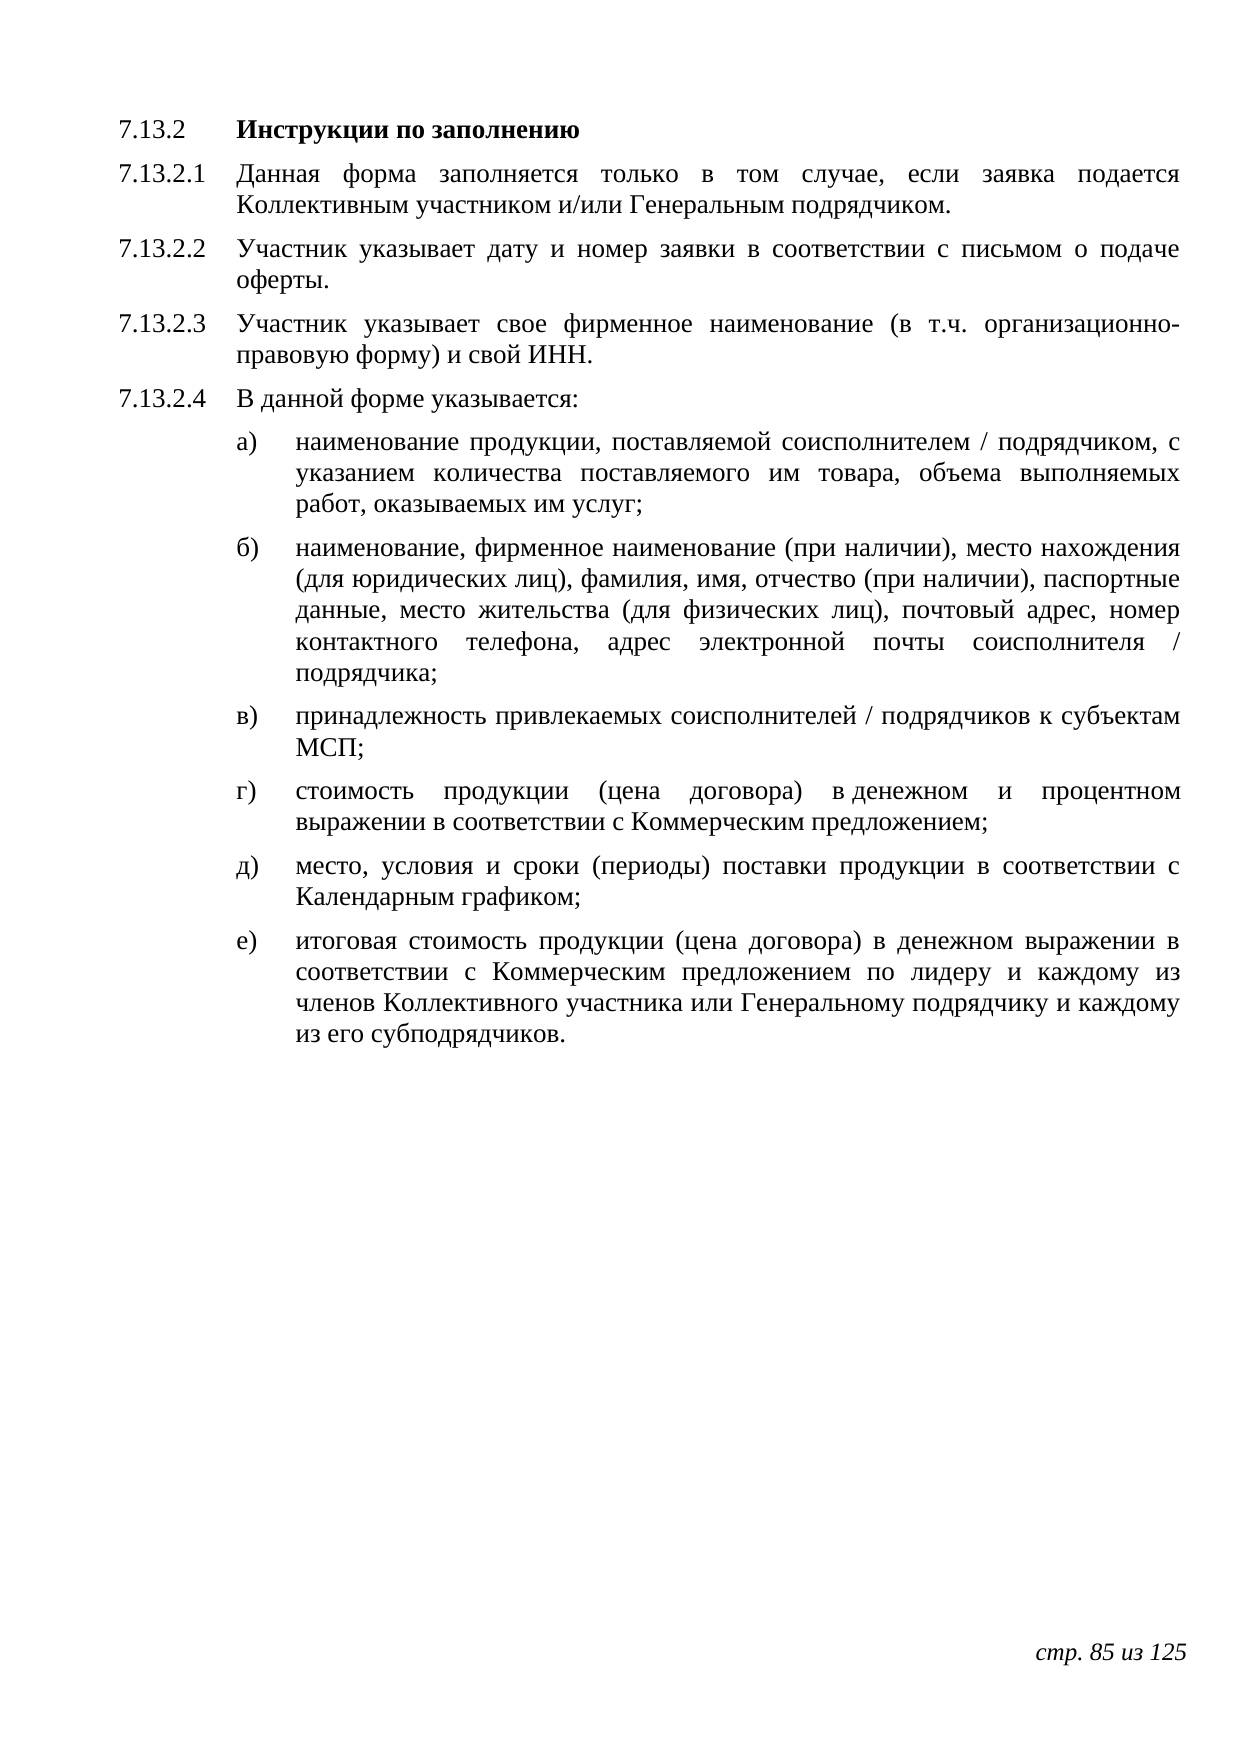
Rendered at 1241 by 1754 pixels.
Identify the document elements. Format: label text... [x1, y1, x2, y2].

text В данной форме указывается: [118, 382, 1181, 413]
text стоимость продукции (цена договора) в денежном и процентном выражении в соответствии с Коммерческим предложением; [236, 774, 1181, 837]
text итоговая стоимость продукции (цена договора) в денежном выражении в соответствии с Коммерческим предложением по лидеру и каждому из членов Коллективного участника или Генеральному подрядчику и каждому из его субподрядчиков. [236, 924, 1181, 1048]
text Данная форма заполняется только в том случае, если заявка подается Коллективным участником и/или Генеральным подрядчиком. [118, 157, 1181, 219]
text Участник указывает свое фирменное наименование (в т.ч. организационно-правовую форму) и свой ИНН. [118, 307, 1181, 369]
text Участник указывает дату и номер заявки в соответствии с письмом о подаче оферты. [118, 232, 1181, 294]
text Инструкции по заполнению [118, 114, 1181, 145]
text наименование продукции, поставляемой соисполнителем / подрядчиком, с указанием количества поставляемого им товара, объема выполняемых работ, оказываемых им услуг; [236, 425, 1181, 519]
text место, условия и сроки (периоды) поставки продукции в соответствии с Календарным графиком; [236, 849, 1181, 911]
text наименование, фирменное наименование (при наличии), место нахождения (для юридических лиц), фамилия, имя, отчество (при наличии), паспортные данные, место жительства (для физических лиц), почтовый адрес, номер контактного телефона, адрес электронной почты соисполнителя / подрядчика; [236, 531, 1181, 687]
text принадлежность привлекаемых соисполнителей / подрядчиков к субъектам МСП; [236, 699, 1181, 762]
